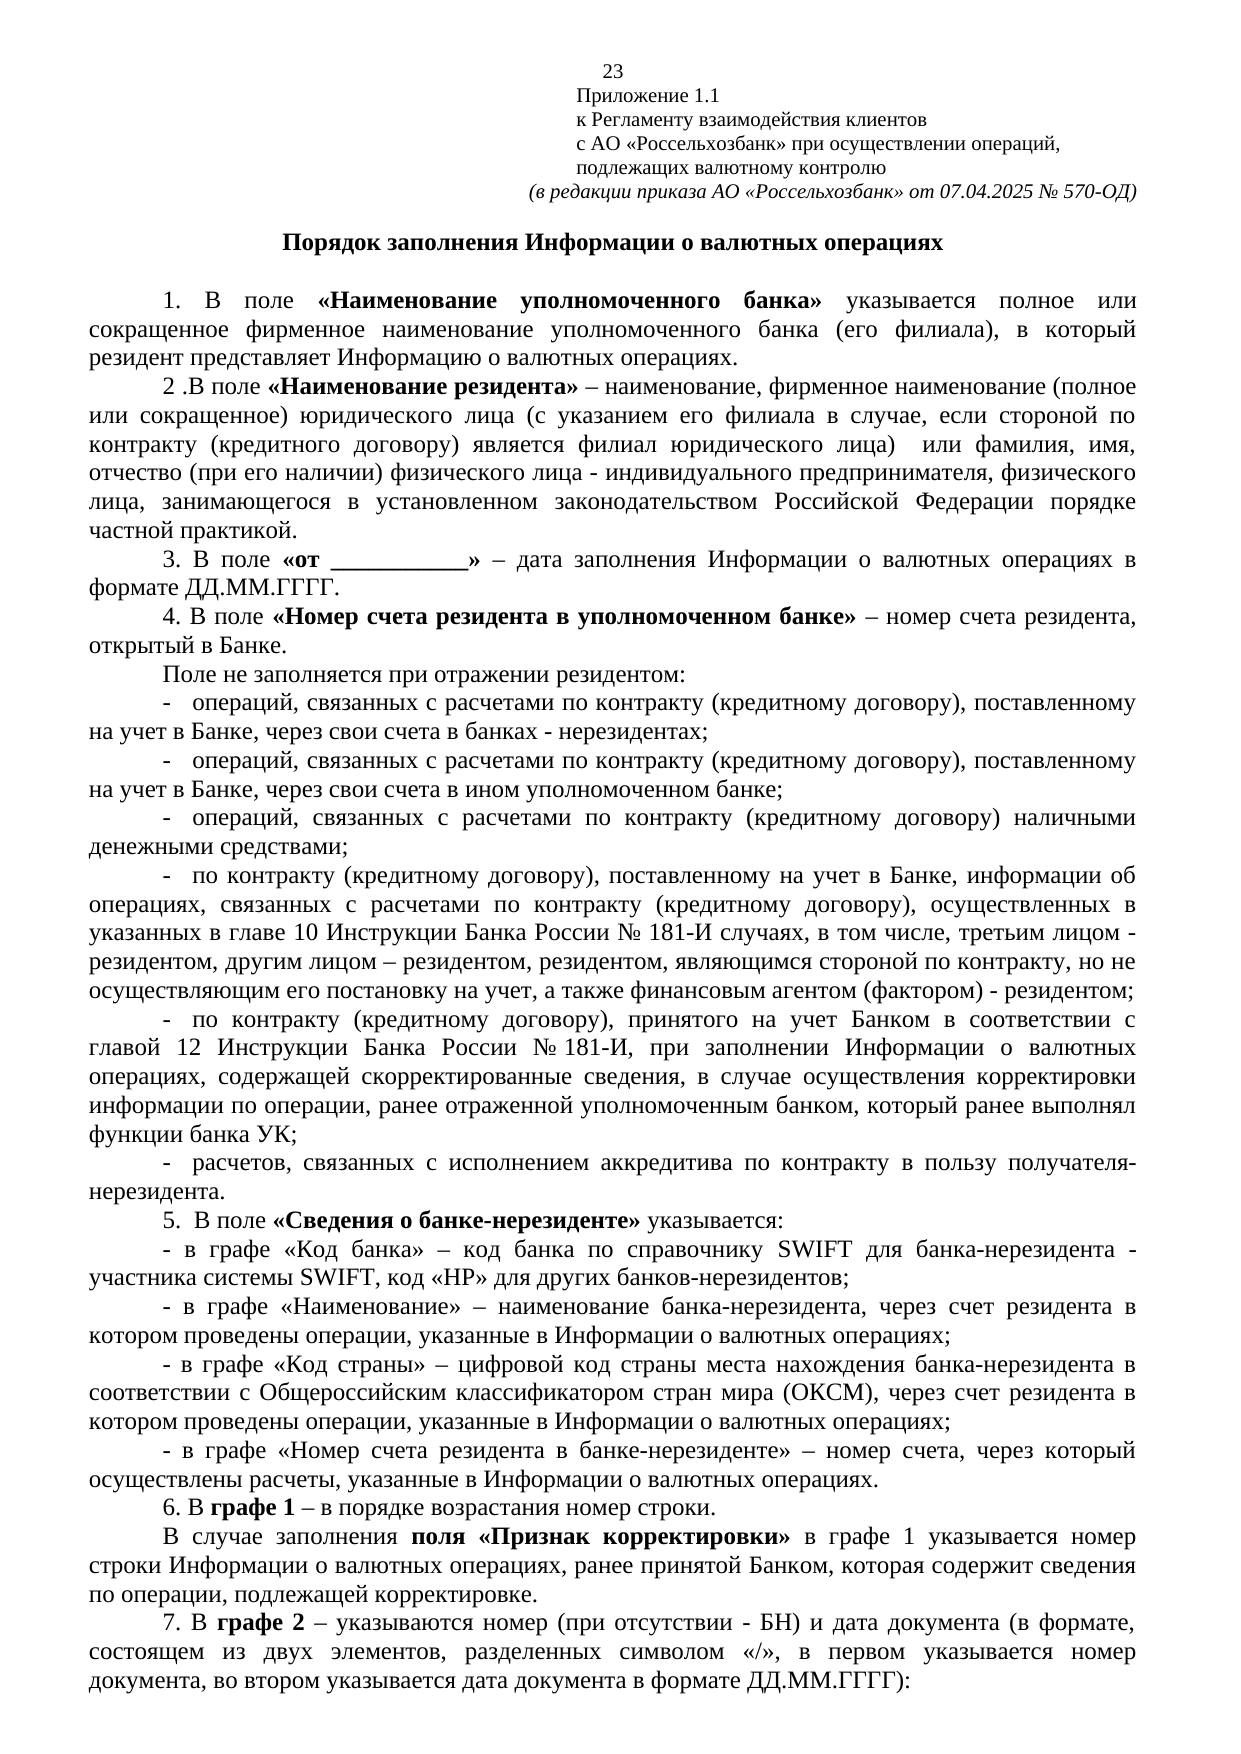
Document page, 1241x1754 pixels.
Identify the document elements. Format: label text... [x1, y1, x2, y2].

text 1. В поле «Наименование уполномоченного банка» указывается полное или сокращенное фирменное наименование уполномоченного банка (его филиала), в который резидент представляет Информацию о валютных операциях. [89, 285, 1137, 371]
text - операций, связанных с расчетами по контракту (кредитному договору) наличными денежными средствами; [89, 802, 1137, 860]
text к Регламенту взаимодействия клиентов [576, 107, 1137, 131]
text - в графе «Наименование» – наименование банка-нерезидента, через счет резидента в котором проведены операции, указанные в Информации о валютных операциях; [89, 1291, 1137, 1349]
text В случае заполнения поля «Признак корректировки» в графе 1 указывается номер строки Информации о валютных операциях, ранее принятой Банком, которая содержит сведения по операции, подлежащей корректировке. [89, 1521, 1137, 1607]
text - операций, связанных с расчетами по контракту (кредитному договору), поставленному на учет в Банке, через свои счета в ином уполномоченном банке; [89, 745, 1137, 802]
text 6. В графе 1 – в порядке возрастания номер строки. [89, 1492, 1137, 1521]
text - расчетов, связанных с исполнением аккредитива по контракту в пользу получателя-нерезидента. [89, 1147, 1137, 1205]
text - в графе «Код банка» – код банка по справочнику SWIFT для банка-нерезидента - участника системы SWIFT, код «НР» для других банков-нерезидентов; [89, 1234, 1137, 1291]
text - по контракту (кредитному договору), принятого на учет Банком в соответствии с главой 12 Инструкции Банка России № 181-И, при заполнении Информации о валютных операциях, содержащей скорректированные сведения, в случае осуществления корректировки информации по операции, ранее отраженной уполномоченным банком, который ранее выполнял функции банка УК; [89, 1004, 1137, 1147]
text 5. В поле «Сведения о банке-нерезиденте» указывается: [89, 1205, 1137, 1234]
text (в редакции приказа АО «Россельхозбанк» от 07.04.2025 № 570-ОД) [502, 179, 1137, 203]
text подлежащих валютному контролю [576, 155, 1137, 179]
text 7. В графе 2 – указываются номер (при отсутствии - БН) и дата документа (в формате, состоящем из двух элементов, разделенных символом «/», в первом указывается номер документа, во втором указывается дата документа в формате ДД.ММ.ГГГГ): [89, 1607, 1137, 1694]
text - по контракту (кредитному договору), поставленному на учет в Банке, информации об операциях, связанных с расчетами по контракту (кредитному договору), осуществленных в указанных в главе 10 Инструкции Банка России № 181-И случаях, в том числе, третьим лицом - резидентом, другим лицом – резидентом, резидентом, являющимся стороной по контракту, но не осуществляющим его постановку на учет, а также финансовым агентом (фактором) - резидентом; [89, 860, 1137, 1004]
text Приложение 1.1 [576, 83, 1137, 107]
text Поле не заполняется при отражении резидентом: [89, 659, 1137, 687]
text - операций, связанных с расчетами по контракту (кредитному договору), поставленному на учет в Банке, через свои счета в банках - нерезидентах; [89, 687, 1137, 745]
text - в графе «Код страны» – цифровой код страны места нахождения банка-нерезидента в соответствии с Общероссийским классификатором стран мира (ОКСМ), через счет резидента в котором проведены операции, указанные в Информации о валютных операциях; [89, 1349, 1137, 1435]
text Порядок заполнения Информации о валютных операциях [89, 227, 1137, 256]
text 4. В поле «Номер счета резидента в уполномоченном банке» – номер счета резидента, открытый в Банке. [89, 601, 1137, 659]
text 2 .В поле «Наименование резидента» – наименование, фирменное наименование (полное или сокращенное) юридического лица (с указанием его филиала в случае, если стороной по контракту (кредитного договору) является филиал юридического лица) или фамилия, имя, отчество (при его наличии) физического лица - индивидуального предпринимателя, физического лица, занимающегося в установленном законодательством Российской Федерации порядке частной практикой. [89, 371, 1137, 544]
text - в графе «Номер счета резидента в банке-нерезиденте» – номер счета, через который осуществлены расчеты, указанные в Информации о валютных операциях. [89, 1435, 1137, 1492]
text 3. В поле «от ___________» – дата заполнения Информации о валютных операциях в формате ДД.ММ.ГГГГ. [89, 544, 1137, 601]
text с АО «Россельхозбанк» при осуществлении операций, [576, 131, 1137, 155]
